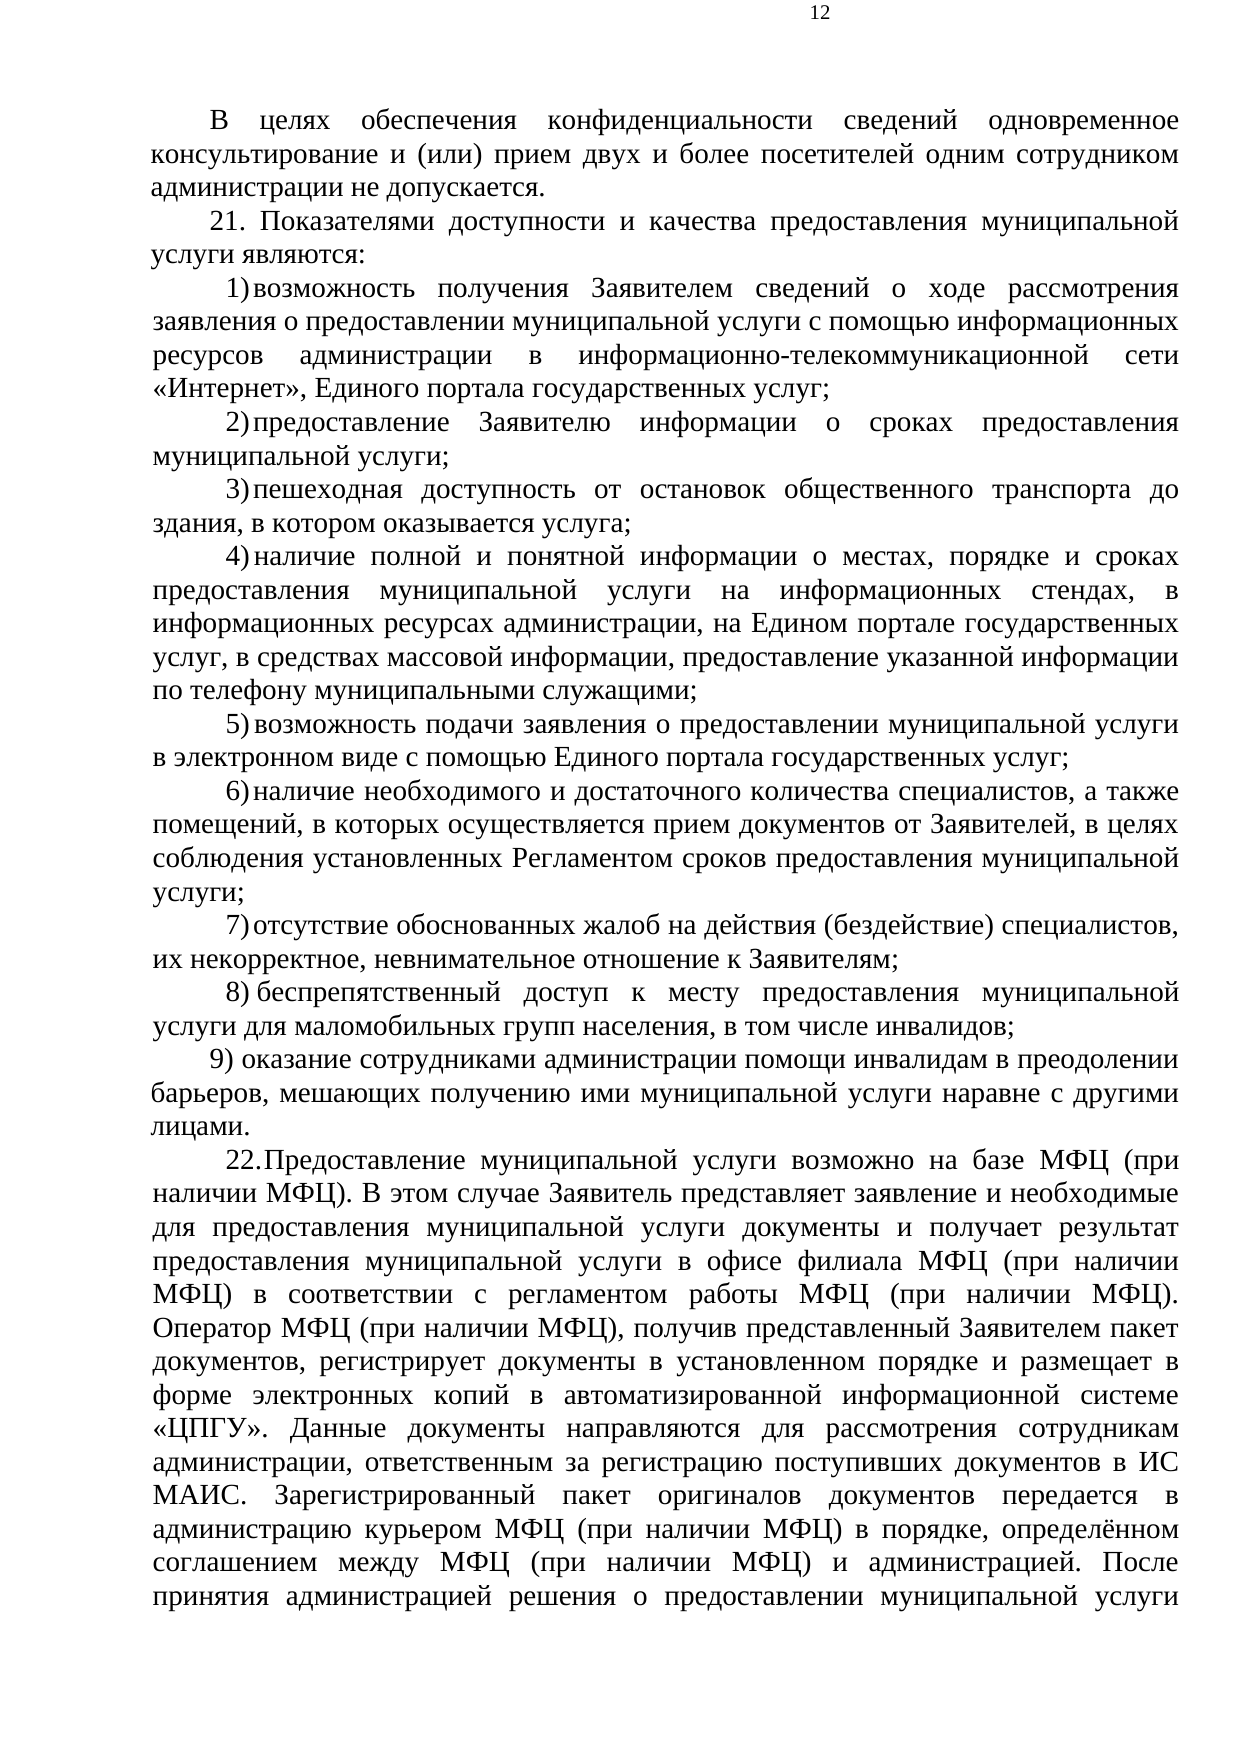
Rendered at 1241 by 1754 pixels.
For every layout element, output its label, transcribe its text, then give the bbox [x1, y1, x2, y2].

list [152, 1142, 1180, 1612]
text 21. Показателями доступности и качества предоставления муниципальной услуги являются: [150, 203, 1180, 270]
list пешеходная доступность от остановок общественного транспорта до здания, в котором оказывается услуга; [152, 471, 1180, 538]
list предоставление Заявителю информации о сроках предоставления муниципальной услуги; [152, 404, 1180, 471]
list возможность подачи заявления о предоставлении муниципальной услуги в электронном виде с помощью Единого портала государственных услуг; [152, 706, 1180, 773]
text В целях обеспечения конфиденциальности сведений одновременное консультирование и (или) прием двух и более посетителей одним сотрудником администрации не допускается. [150, 102, 1180, 203]
list наличие необходимого и достаточного количества специалистов, а также помещений, в которых осуществляется прием документов от Заявителей, в целях соблюдения установленных Регламентом сроков предоставления муниципальной услуги; [152, 773, 1180, 907]
list наличие полной и понятной информации о местах, порядке и сроках предоставления муниципальной услуги на информационных стендах, в информационных ресурсах администрации, на Едином портале государственных услуг, в средствах массовой информации, предоставление указанной информации по телефону муниципальными служащими; [152, 538, 1180, 706]
list беспрепятственный доступ к месту предоставления муниципальной услуги для маломобильных групп населения, в том числе инвалидов; [152, 974, 1180, 1041]
text 9) оказание сотрудниками администрации помощи инвалидам в преодолении барьеров, мешающих получению ими муниципальной услуги наравне с другими лицами. [150, 1041, 1180, 1142]
list отсутствие обоснованных жалоб на действия (бездействие) специалистов, их некорректное, невнимательное отношение к Заявителям; [152, 907, 1180, 974]
list возможность получения Заявителем сведений о ходе рассмотрения заявления о предоставлении муниципальной услуги с помощью информационных ресурсов администрации в информационно-телекоммуникационной сети «Интернет», Единого портала государственных услуг; [152, 270, 1180, 404]
